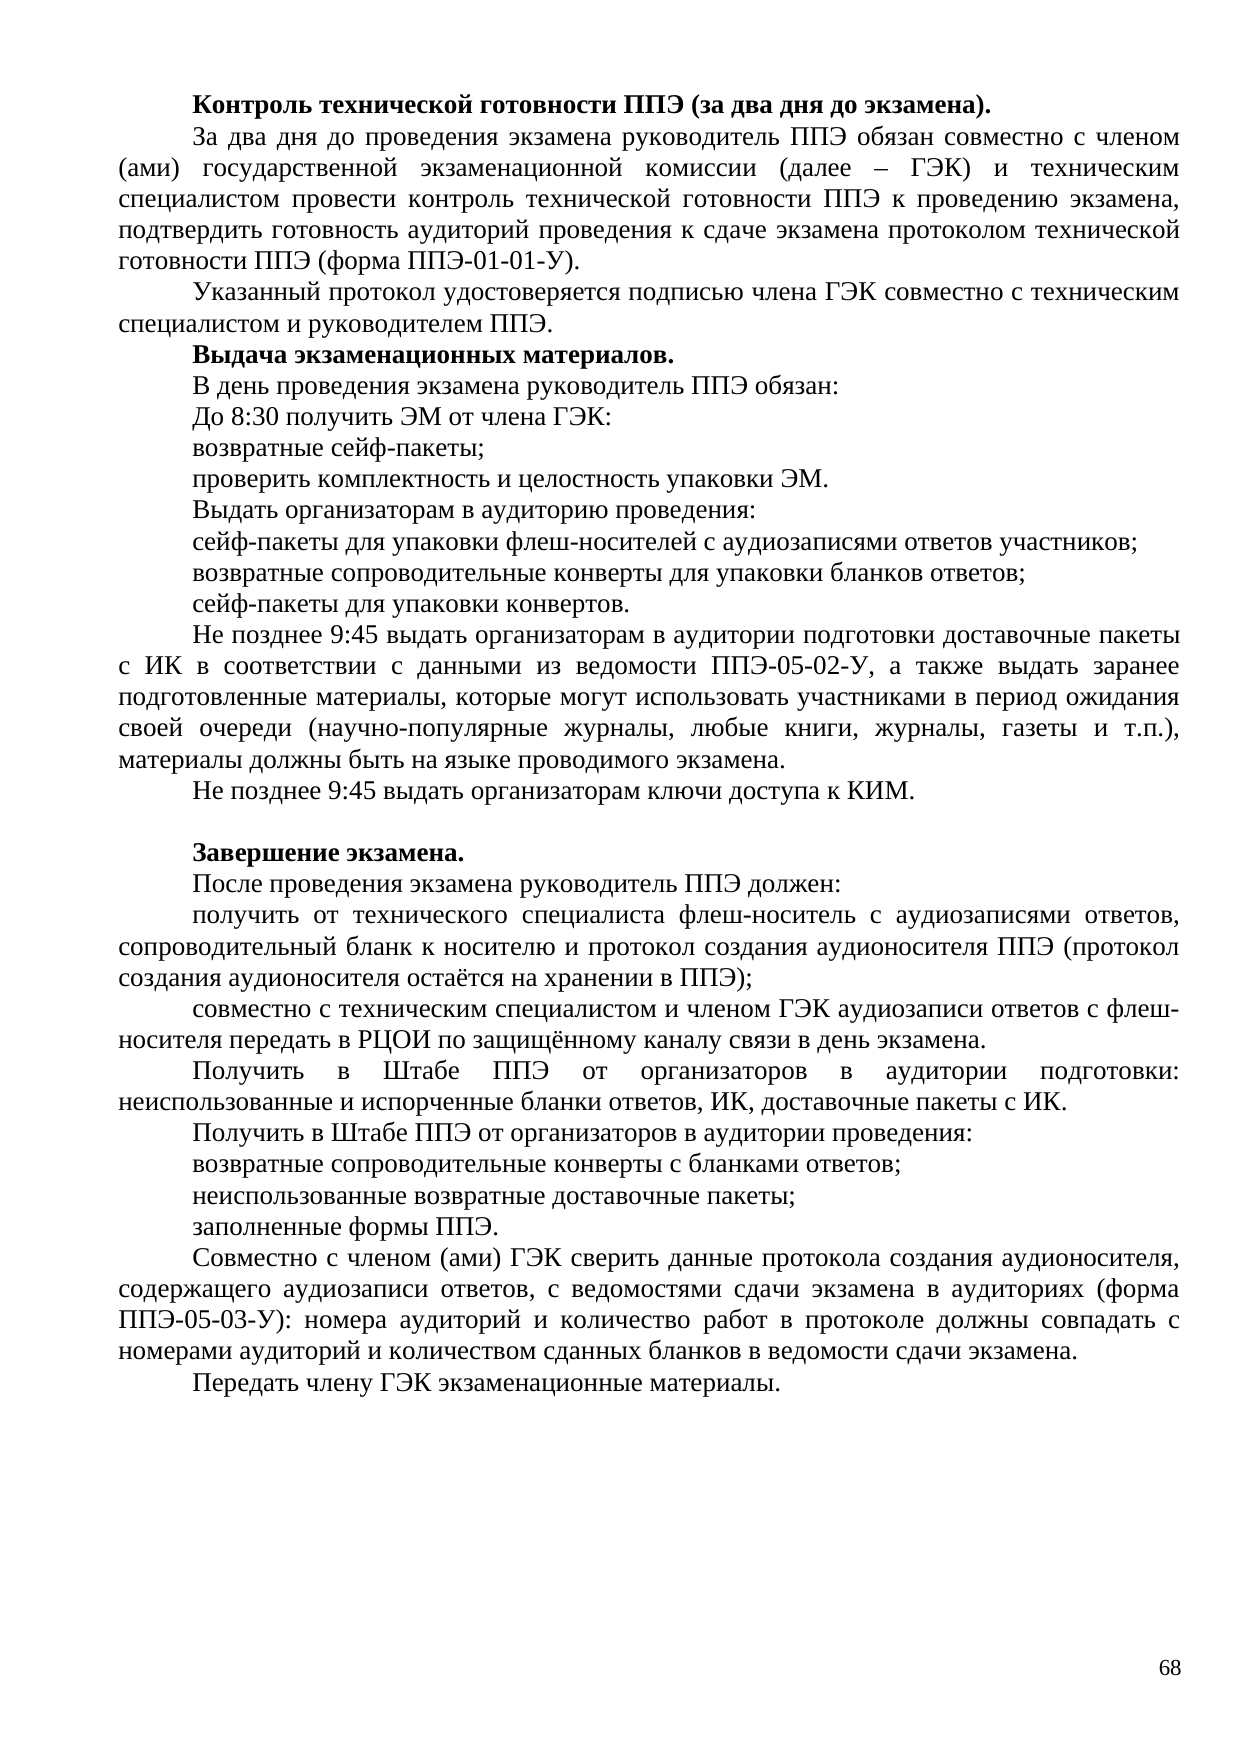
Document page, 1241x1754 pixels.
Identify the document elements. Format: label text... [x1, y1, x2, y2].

text Указанный протокол удостоверяется подписью члена ГЭК совместно с техническим специалистом и руководителем ППЭ. [118, 276, 1181, 338]
text Выдать организаторам в аудиторию проведения: [118, 493, 1181, 525]
text проверить комплектность и целостность упаковки ЭМ. [118, 462, 1181, 493]
text неиспользованные возвратные доставочные пакеты; [118, 1179, 1181, 1210]
text До 8:30 получить ЭМ от члена ГЭК: [118, 400, 1181, 431]
text В день проведения экзамена руководитель ППЭ обязан: [118, 369, 1181, 400]
text Передать члену ГЭК экзаменационные материалы. [118, 1366, 1181, 1397]
text получить от технического специалиста флеш-носитель с аудиозаписями ответов, сопроводительный бланк к носителю и протокол создания аудионосителя ППЭ (протокол создания аудионосителя остаётся на хранении в ППЭ); [118, 898, 1181, 992]
text За два дня до проведения экзамена руководитель ППЭ обязан совместно с членом (ами) государственной экзаменационной комиссии (далее – ГЭК) и техническим специалистом провести контроль технической готовности ППЭ к проведению экзамена, подтвердить готовность аудиторий проведения к сдаче экзамена протоколом технической готовности ППЭ (форма ППЭ-01-01-У). [118, 120, 1181, 276]
text заполненные формы ППЭ. [118, 1210, 1181, 1241]
text Выдача экзаменационных материалов. [118, 338, 1181, 369]
text Не позднее 9:45 выдать организаторам в аудитории подготовки доставочные пакеты с ИК в соответствии с данными из ведомости ППЭ-05-02-У, а также выдать заранее подготовленные материалы, которые могут использовать участниками в период ожидания своей очереди (научно-популярные журналы, любые книги, журналы, газеты и т.п.), материалы должны быть на языке проводимого экзамена. [118, 618, 1181, 774]
text После проведения экзамена руководитель ППЭ должен: [118, 867, 1181, 898]
text возвратные сейф-пакеты; [118, 431, 1181, 462]
text совместно с техническим специалистом и членом ГЭК аудиозаписи ответов с флеш-носителя передать в РЦОИ по защищённому каналу связи в день экзамена. [118, 992, 1181, 1054]
text сейф-пакеты для упаковки конвертов. [118, 587, 1181, 618]
text сейф-пакеты для упаковки флеш-носителей с аудиозаписями ответов участников; [118, 525, 1181, 556]
text Получить в Штабе ППЭ от организаторов в аудитории подготовки: неиспользованные и испорченные бланки ответов, ИК, доставочные пакеты с ИК. [118, 1054, 1181, 1116]
text Получить в Штабе ППЭ от организаторов в аудитории проведения: [118, 1116, 1181, 1148]
text Завершение экзамена. [118, 836, 1181, 867]
text Совместно с членом (ами) ГЭК сверить данные протокола создания аудионосителя, содержащего аудиозаписи ответов, с ведомостями сдачи экзамена в аудиториях (форма ППЭ-05-03-У): номера аудиторий и количество работ в протоколе должны совпадать с номерами аудиторий и количеством сданных бланков в ведомости сдачи экзамена. [118, 1241, 1181, 1366]
text Контроль технической готовности ППЭ (за два дня до экзамена). [118, 89, 1181, 120]
text Не позднее 9:45 выдать организаторам ключи доступа к КИМ. [118, 774, 1181, 805]
text возвратные сопроводительные конверты с бланками ответов; [118, 1148, 1181, 1179]
text возвратные сопроводительные конверты для упаковки бланков ответов; [118, 556, 1181, 587]
